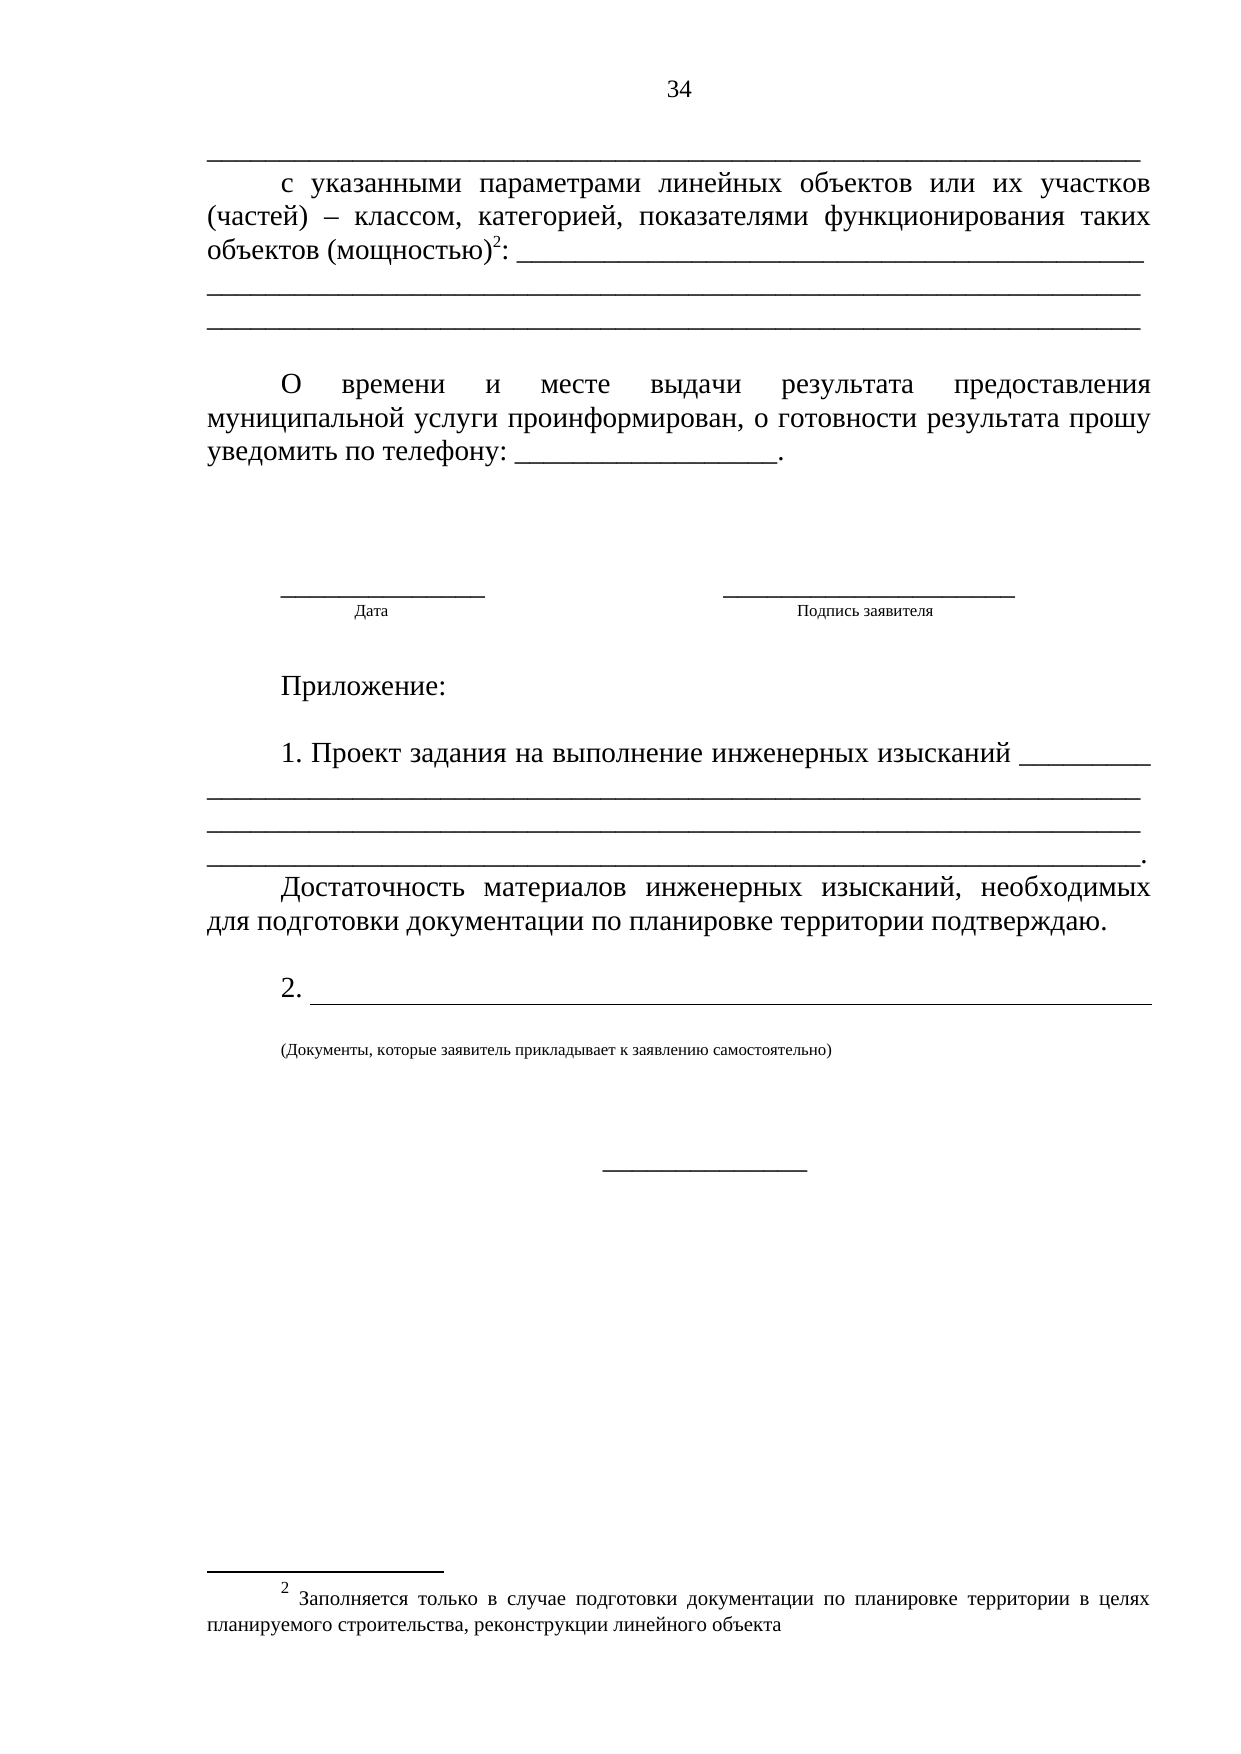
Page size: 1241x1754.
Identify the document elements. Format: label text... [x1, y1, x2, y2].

text Достаточность материалов инженерных изысканий, необходимых для подготовки документации по планировке территории подтверждаю. [207, 869, 1152, 936]
text Приложение: [207, 668, 1152, 702]
text 1. Проект задания на выполнение инженерных изысканий _________ ________________________________________________________________________________________________________________________________________________________________________________________________. [207, 735, 1152, 869]
text О времени и месте выдачи результата предоставления муниципальной услуги проинформирован, о готовности результата прошу уведомить по телефону: __________________. [207, 366, 1152, 467]
text с указанными параметрами линейных объектов или их участков (частей) – классом, категорией, показателями функционирования таких объектов (мощностью): ___________________________________________ [207, 165, 1152, 266]
text ________________________________________________________________________________________________________________________________ [207, 266, 1152, 333]
text ______________ ____________________ [207, 567, 1152, 601]
text ______________ [207, 1141, 1152, 1174]
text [207, 131, 1152, 165]
text 2. [207, 970, 1152, 1003]
text Дата Подпись заявителя [280, 601, 1152, 634]
text (Документы, которые заявитель прикладывает к заявлению самостоятельно) [207, 1040, 1152, 1074]
